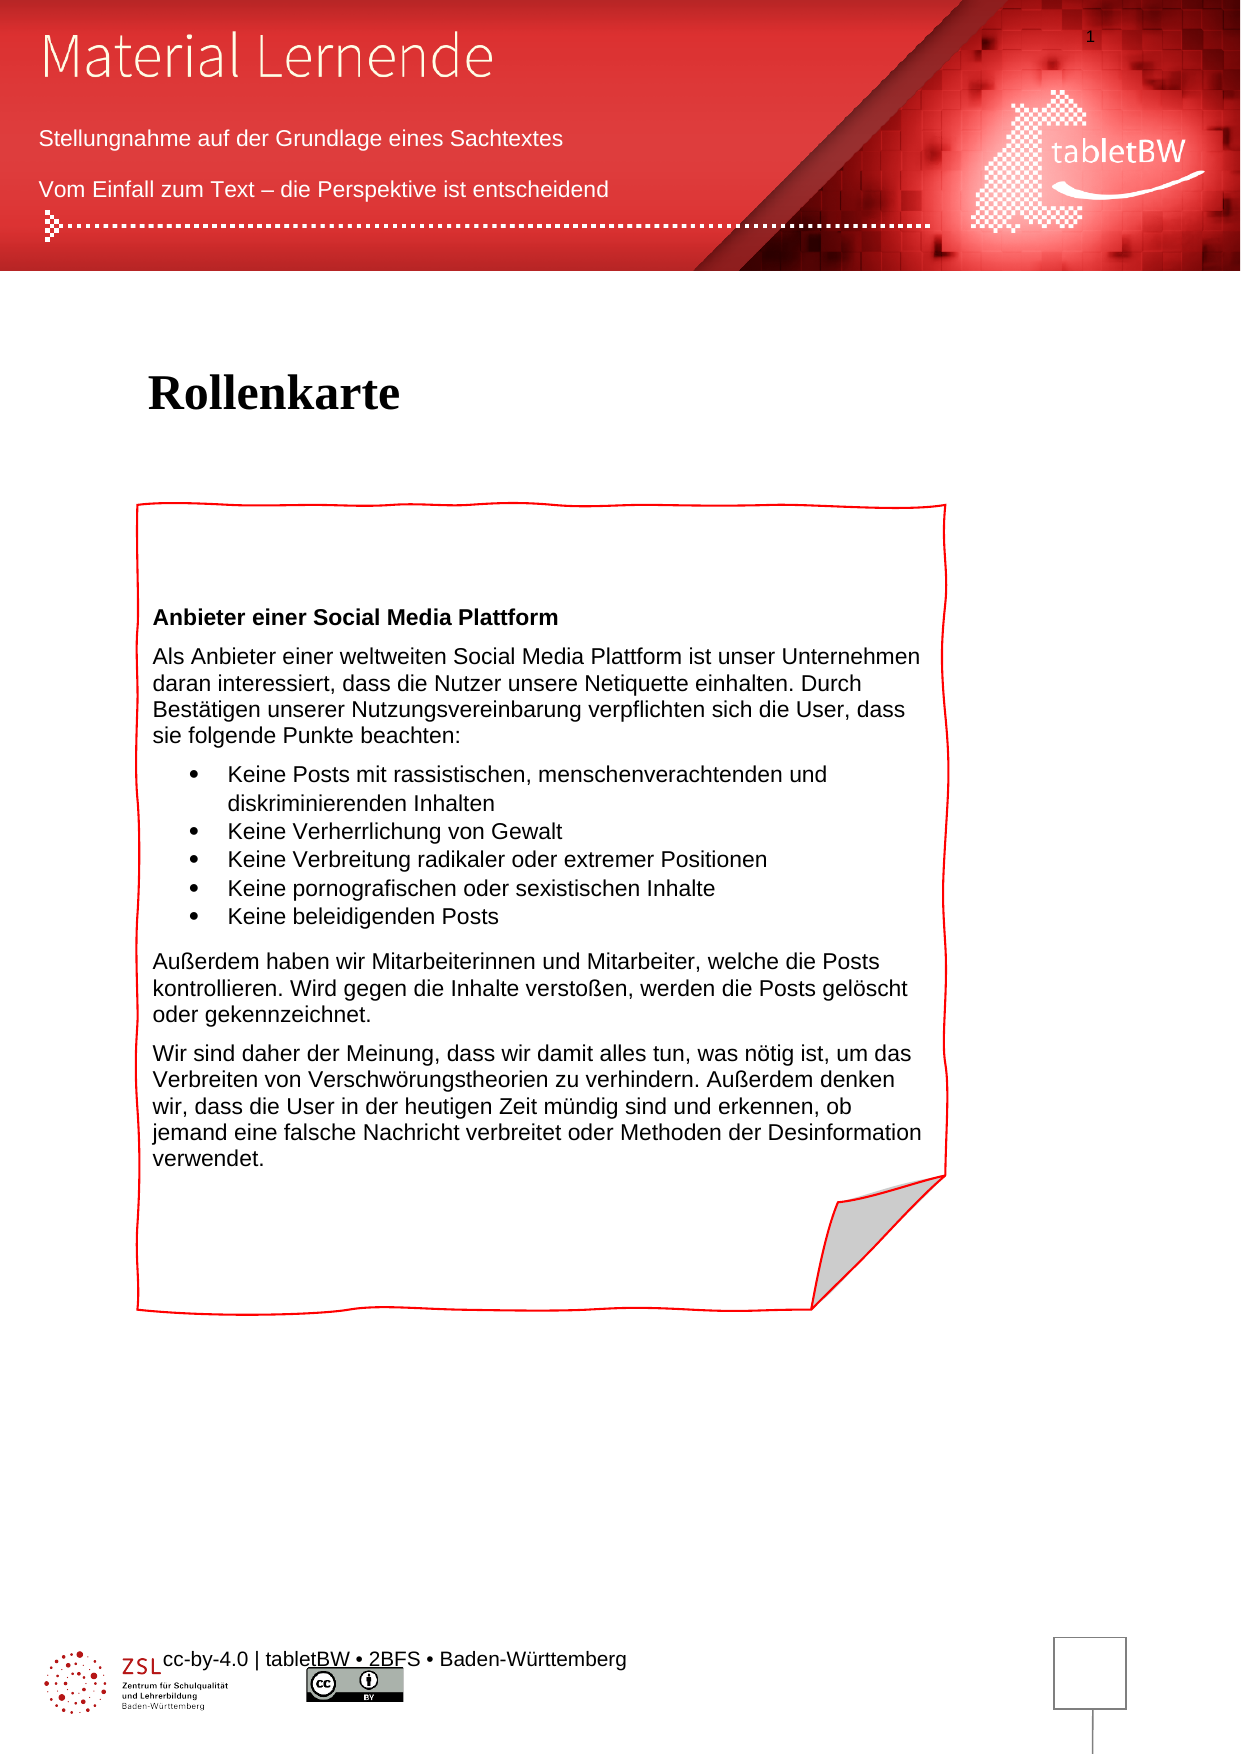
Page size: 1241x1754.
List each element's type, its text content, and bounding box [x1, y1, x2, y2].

picture [28, 1635, 244, 1714]
picture [0, 0, 1241, 271]
subtitle Rollenkarte [148, 362, 1092, 420]
picture [239, 1653, 244, 1665]
picture [306, 1667, 404, 1702]
